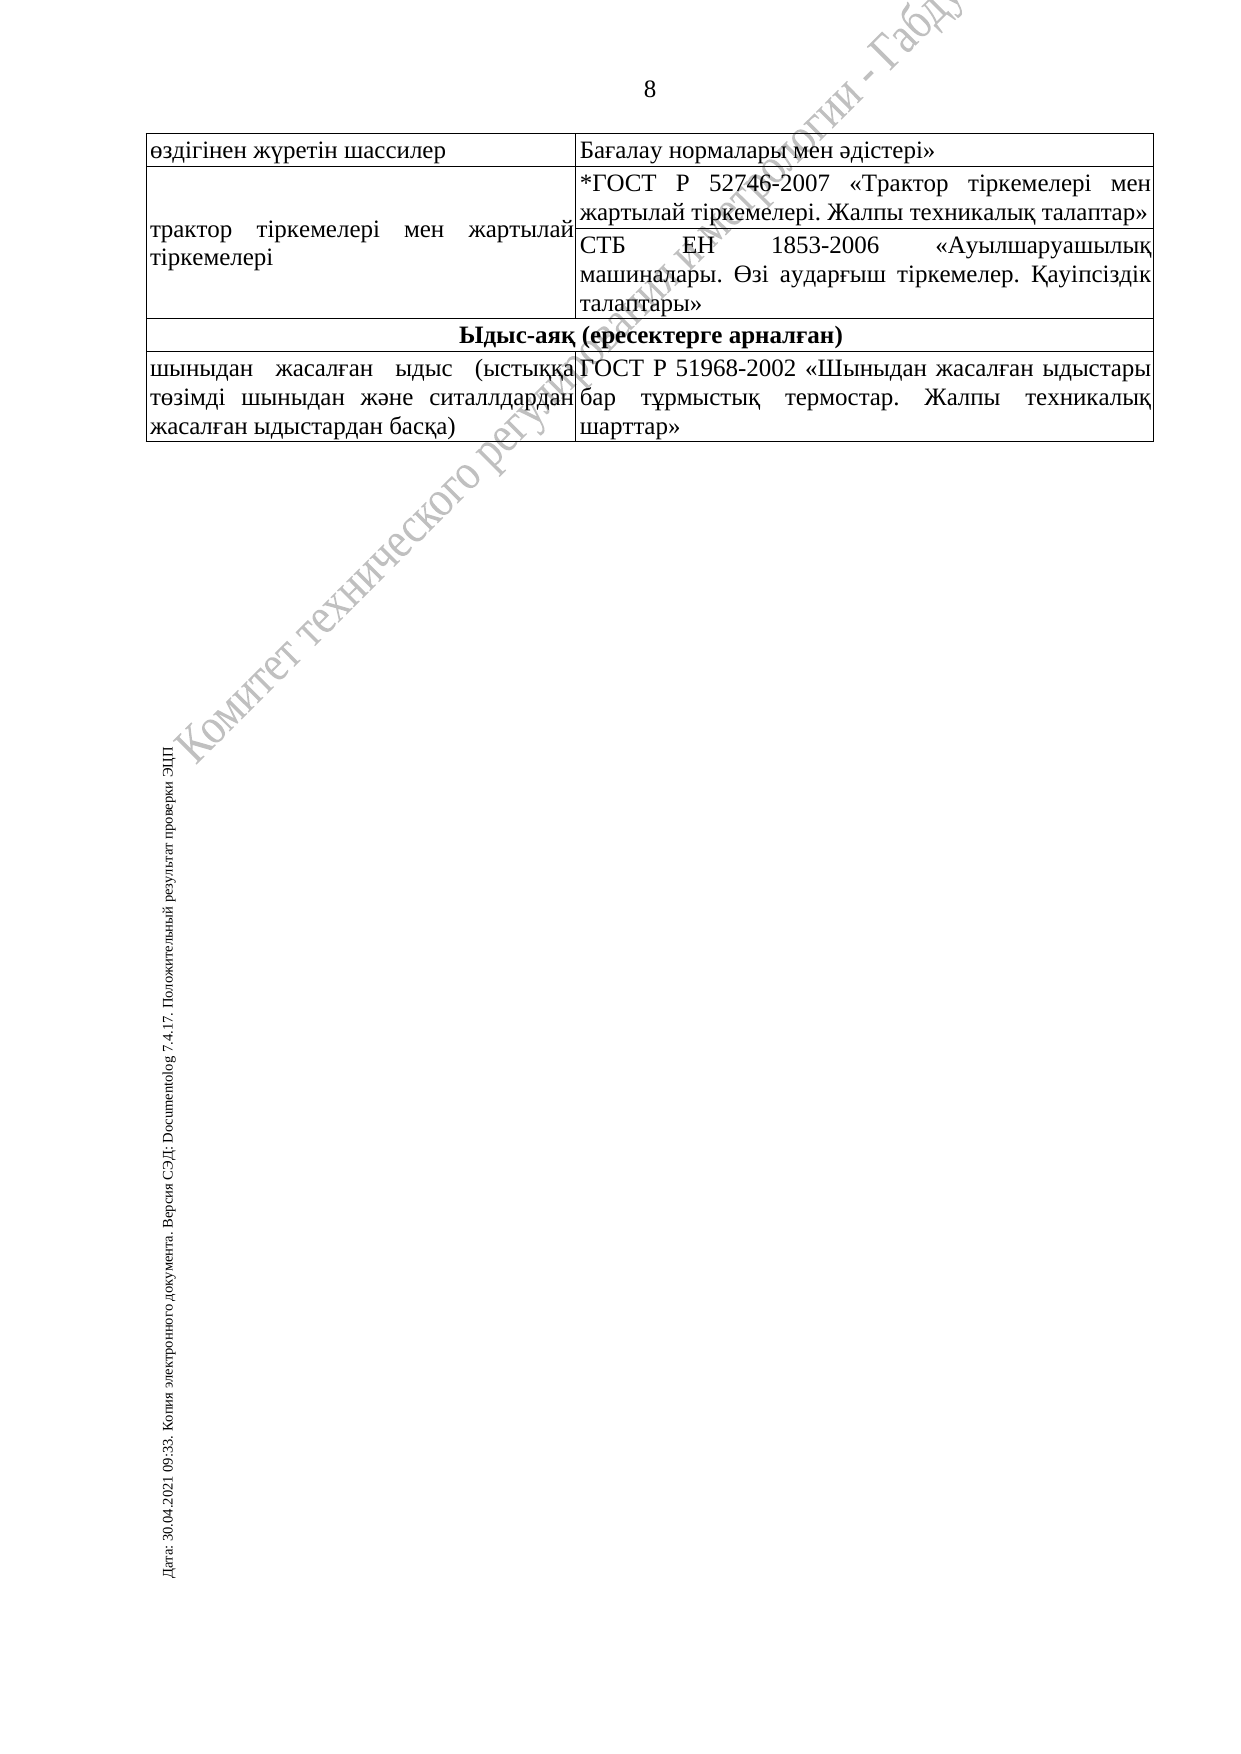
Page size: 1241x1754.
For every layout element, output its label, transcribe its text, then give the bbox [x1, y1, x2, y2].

table_cell СТБ ЕН 1853-2006 «Ауылшаруашылық машиналары. Өзі аударғыш тіркемелер. Қауіпсіздік талаптары» [576, 229, 1153, 318]
table_cell Ыдыс-аяқ (ересектерге арналған) [147, 319, 1153, 351]
table_cell *ГОСТ Р 52746-2007 «Трактор тіркемелері мен жартылай тіркемелері. Жалпы техникалық талаптар» [576, 167, 1153, 227]
table_cell ГОСТ Р 51968-2002 «Шыныдан жасалған ыдыстары бар тұрмыстық термостар. Жалпы техникалық шарттар» [576, 352, 1153, 441]
table_cell шынжыр табанды тракторлар, дөңгелекті ауыл шаруашылығы, өздігінен жүретін шассилер [147, 134, 575, 166]
table_cell трактор тіркемелері мен жартылай тіркемелері [147, 167, 575, 318]
table_cell шыныдан жасалған ыдыс (ыстыққа төзімді шыныдан және ситаллдардан жасалған ыдыстардан басқа) [147, 352, 575, 441]
table_cell *ГОСТ Р 51920-2002 «Ауыл шаруашылығы және орман шаруашылығы тракторлары. Сыртқы шу. Бағалау нормалары мен әдістері» [576, 134, 1153, 166]
